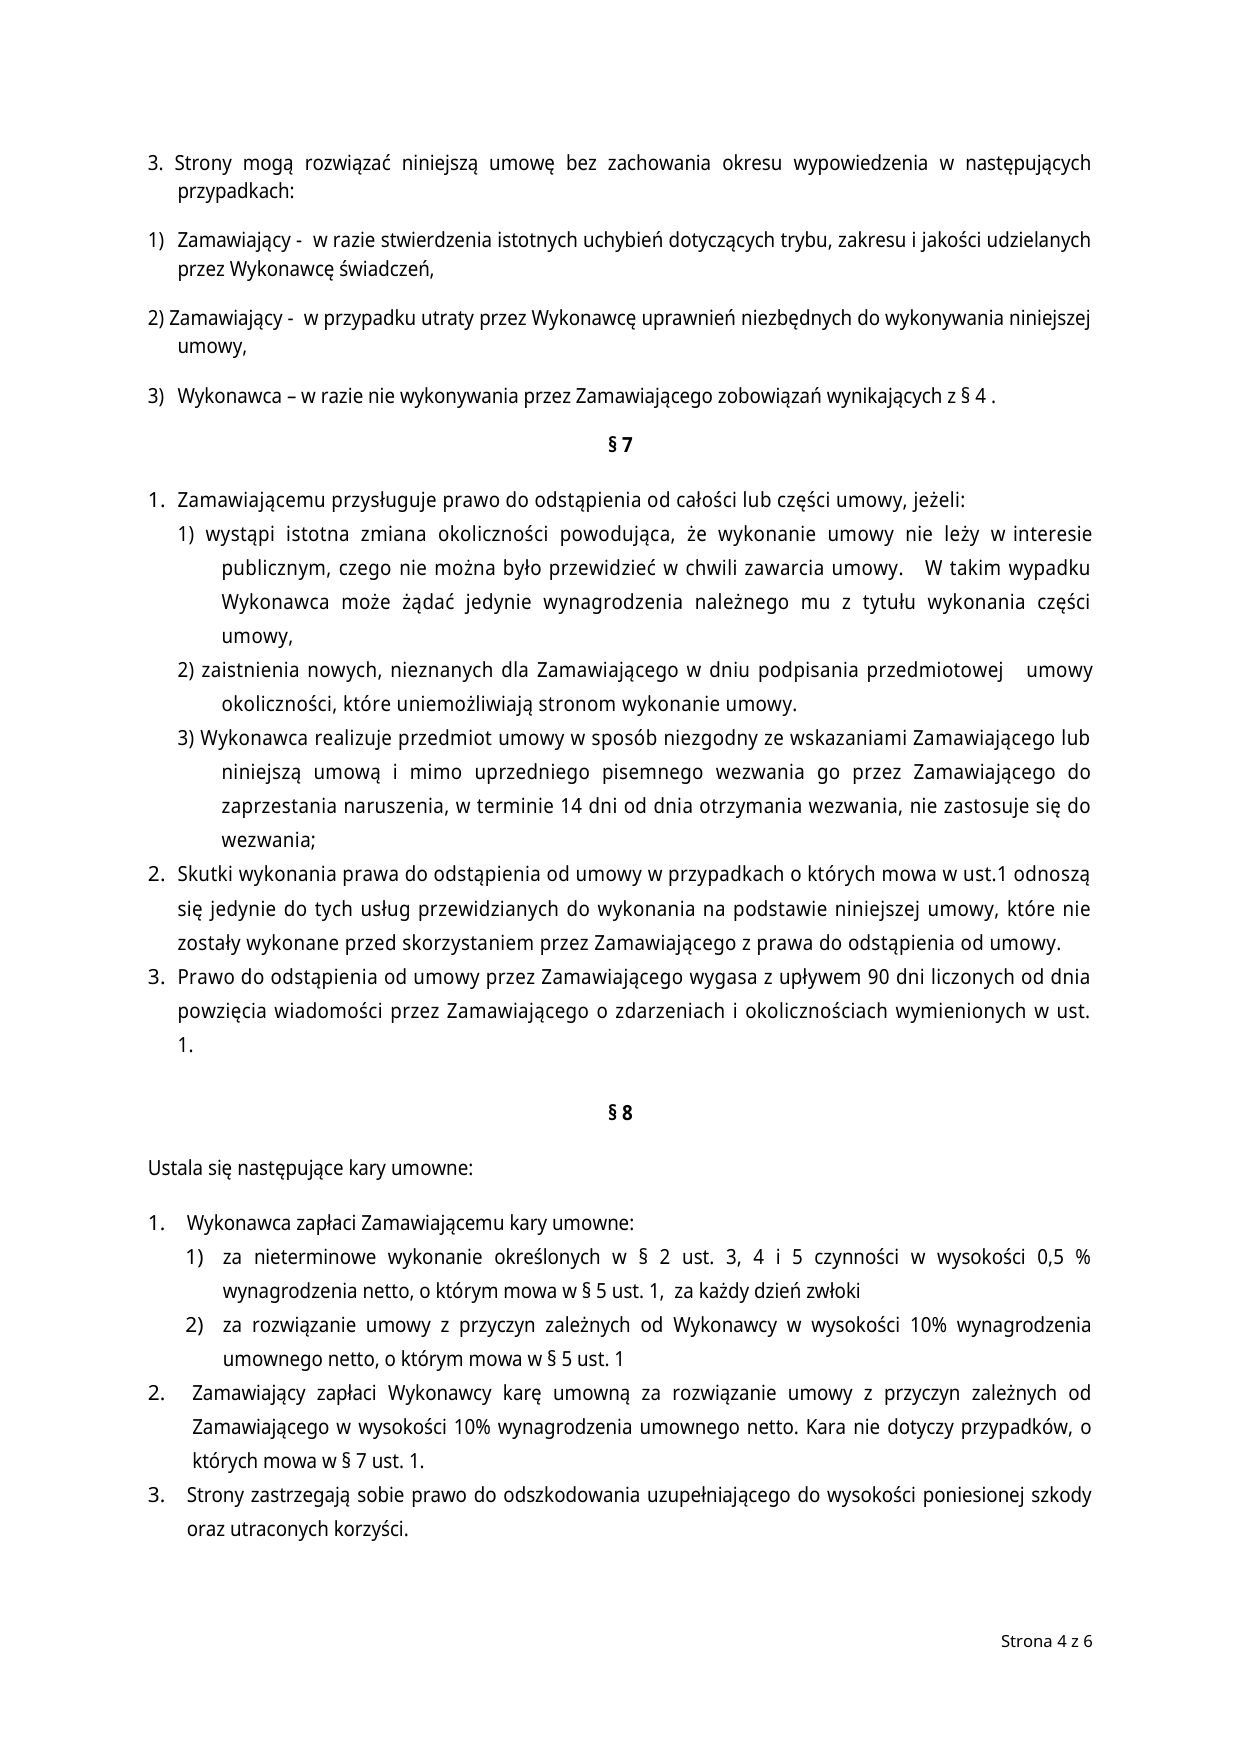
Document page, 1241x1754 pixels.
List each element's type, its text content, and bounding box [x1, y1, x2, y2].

text 2) zaistnienia nowych, nieznanych dla Zamawiającego w dniu podpisania przedmiotowej umowy okoliczności, które uniemożliwiają stronom wykonanie umowy. [177, 655, 1093, 718]
list Wykonawca zapłaci Zamawiającemu kary umowne: [148, 1208, 1093, 1236]
text 3. Strony mogą rozwiązać niniejszą umowę bez zachowania okresu wypowiedzenia w następujących przypadkach: [148, 148, 1093, 204]
text Ustala się następujące kary umowne: [148, 1153, 1093, 1181]
text 1) wystąpi istotna zmiana okoliczności powodująca, że wykonanie umowy nie leży w interesie publicznym, czego nie można było przewidzieć w chwili zawarcia umowy. W takim wypadku Wykonawca może żądać jedynie wynagrodzenia należnego mu z tytułu wykonania części umowy, [177, 519, 1093, 649]
text 1) Zamawiający - w razie stwierdzenia istotnych uchybień dotyczących trybu, zakresu i jakości udzielanych przez Wykonawcę świadczeń, [148, 225, 1093, 282]
text 2) Zamawiający - w przypadku utraty przez Wykonawcę uprawnień niezbędnych do wykonywania niniejszej umowy, [148, 303, 1093, 360]
text 3) Wykonawca – w razie nie wykonywania przez Zamawiającego zobowiązań wynikających z § 4 . [148, 381, 1093, 409]
list Zamawiającemu przysługuje prawo do odstąpienia od całości lub części umowy, jeżeli: [148, 485, 1093, 513]
list Prawo do odstąpienia od umowy przez Zamawiającego wygasa z upływem 90 dni liczonych od dnia powzięcia wiadomości przez Zamawiającego o zdarzeniach i okolicznościach wymienionych w ust. 1. [148, 962, 1093, 1058]
text 3) Wykonawca realizuje przedmiot umowy w sposób niezgodny ze wskazaniami Zamawiającego lub niniejszą umową i mimo uprzedniego pisemnego wezwania go przez Zamawiającego do zaprzestania naruszenia, w terminie 14 dni od dnia otrzymania wezwania, nie zastosuje się do wezwania; [177, 723, 1093, 854]
list Skutki wykonania prawa do odstąpienia od umowy w przypadkach o których mowa w ust.1 odnoszą się jedynie do tych usług przewidzianych do wykonania na podstawie niniejszej umowy, które nie zostały wykonane przed skorzystaniem przez Zamawiającego z prawa do odstąpienia od umowy. [148, 859, 1093, 956]
list za nieterminowe wykonanie określonych w § 2 ust. 3, 4 i 5 czynności w wysokości 0,5 % wynagrodzenia netto, o którym mowa w § 5 ust. 1, za każdy dzień zwłoki [185, 1242, 1093, 1304]
text § 8 [148, 1098, 1093, 1126]
list za rozwiązanie umowy z przyczyn zależnych od Wykonawcy w wysokości 10% wynagrodzenia umownego netto, o którym mowa w § 5 ust. 1 [185, 1310, 1093, 1372]
list Zamawiający zapłaci Wykonawcy karę umowną za rozwiązanie umowy z przyczyn zależnych od Zamawiającego w wysokości 10% wynagrodzenia umownego netto. Kara nie dotyczy przypadków, o których mowa w § 7 ust. 1. [148, 1378, 1093, 1475]
text § 7 [148, 430, 1093, 458]
list Strony zastrzegają sobie prawo do odszkodowania uzupełniającego do wysokości poniesionej szkody oraz utraconych korzyści. [148, 1480, 1093, 1543]
